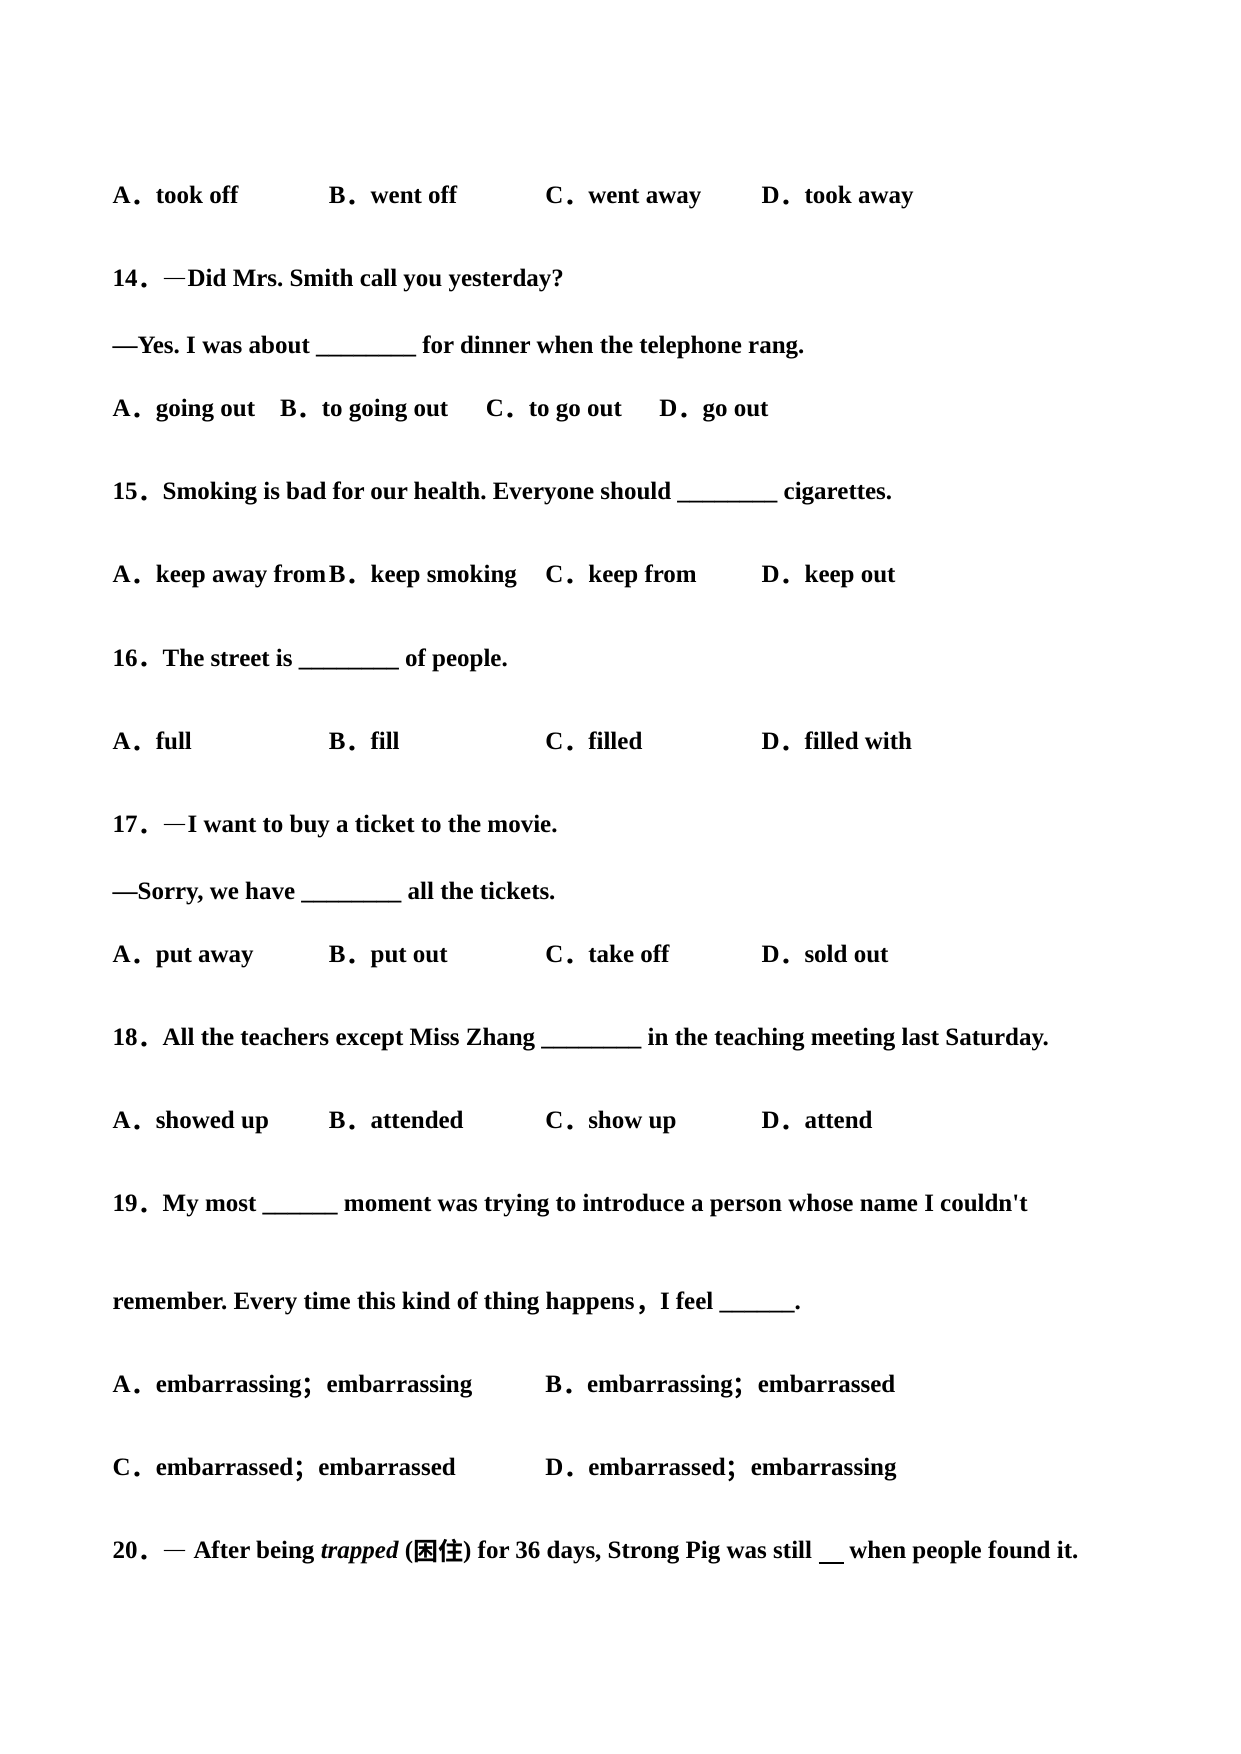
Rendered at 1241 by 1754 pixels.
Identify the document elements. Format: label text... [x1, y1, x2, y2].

text A．keep away from B．keep smoking C．keep from D．keep out [112, 541, 1128, 606]
text 16．The street is ________ of people. [112, 624, 1128, 689]
text 18．All the teachers except Miss Zhang ________ in the teaching meeting last Saturday. [112, 1004, 1128, 1069]
text 15．Smoking is bad for our health. Everyone should ________ cigarettes. [112, 458, 1128, 523]
text A．embarrassing；embarrassing B．embarrassing；embarrassed [112, 1351, 1128, 1416]
text A．going out B．to going out C．to go out D．go out [112, 375, 1128, 440]
text 20．— After being trapped (困住) for 36 days, Strong Pig was still when people found it. [112, 1517, 1128, 1582]
text A．showed up B．attended C．show up D．attend [112, 1087, 1128, 1152]
text A．took off B．went off C．went away D．took away [112, 162, 1128, 227]
text 19．My most ______ moment was trying to introduce a person whose name I couldn't remember. Every time this kind of thing happens，I feel ______. [112, 1170, 1128, 1333]
text A．full B．fill C．filled D．filled with [112, 708, 1128, 773]
text 17．—I want to buy a ticket to the movie. [112, 791, 1128, 856]
text A．put away B．put out C．take off D．sold out [112, 921, 1128, 986]
text 14．—Did Mrs. Smith call you yesterday? [112, 245, 1128, 310]
text —Sorry, we have ________ all the tickets. [112, 874, 1128, 906]
text C．embarrassed；embarrassed D．embarrassed；embarrassing [112, 1434, 1128, 1499]
text —Yes. I was about ________ for dinner when the telephone rang. [112, 328, 1128, 361]
